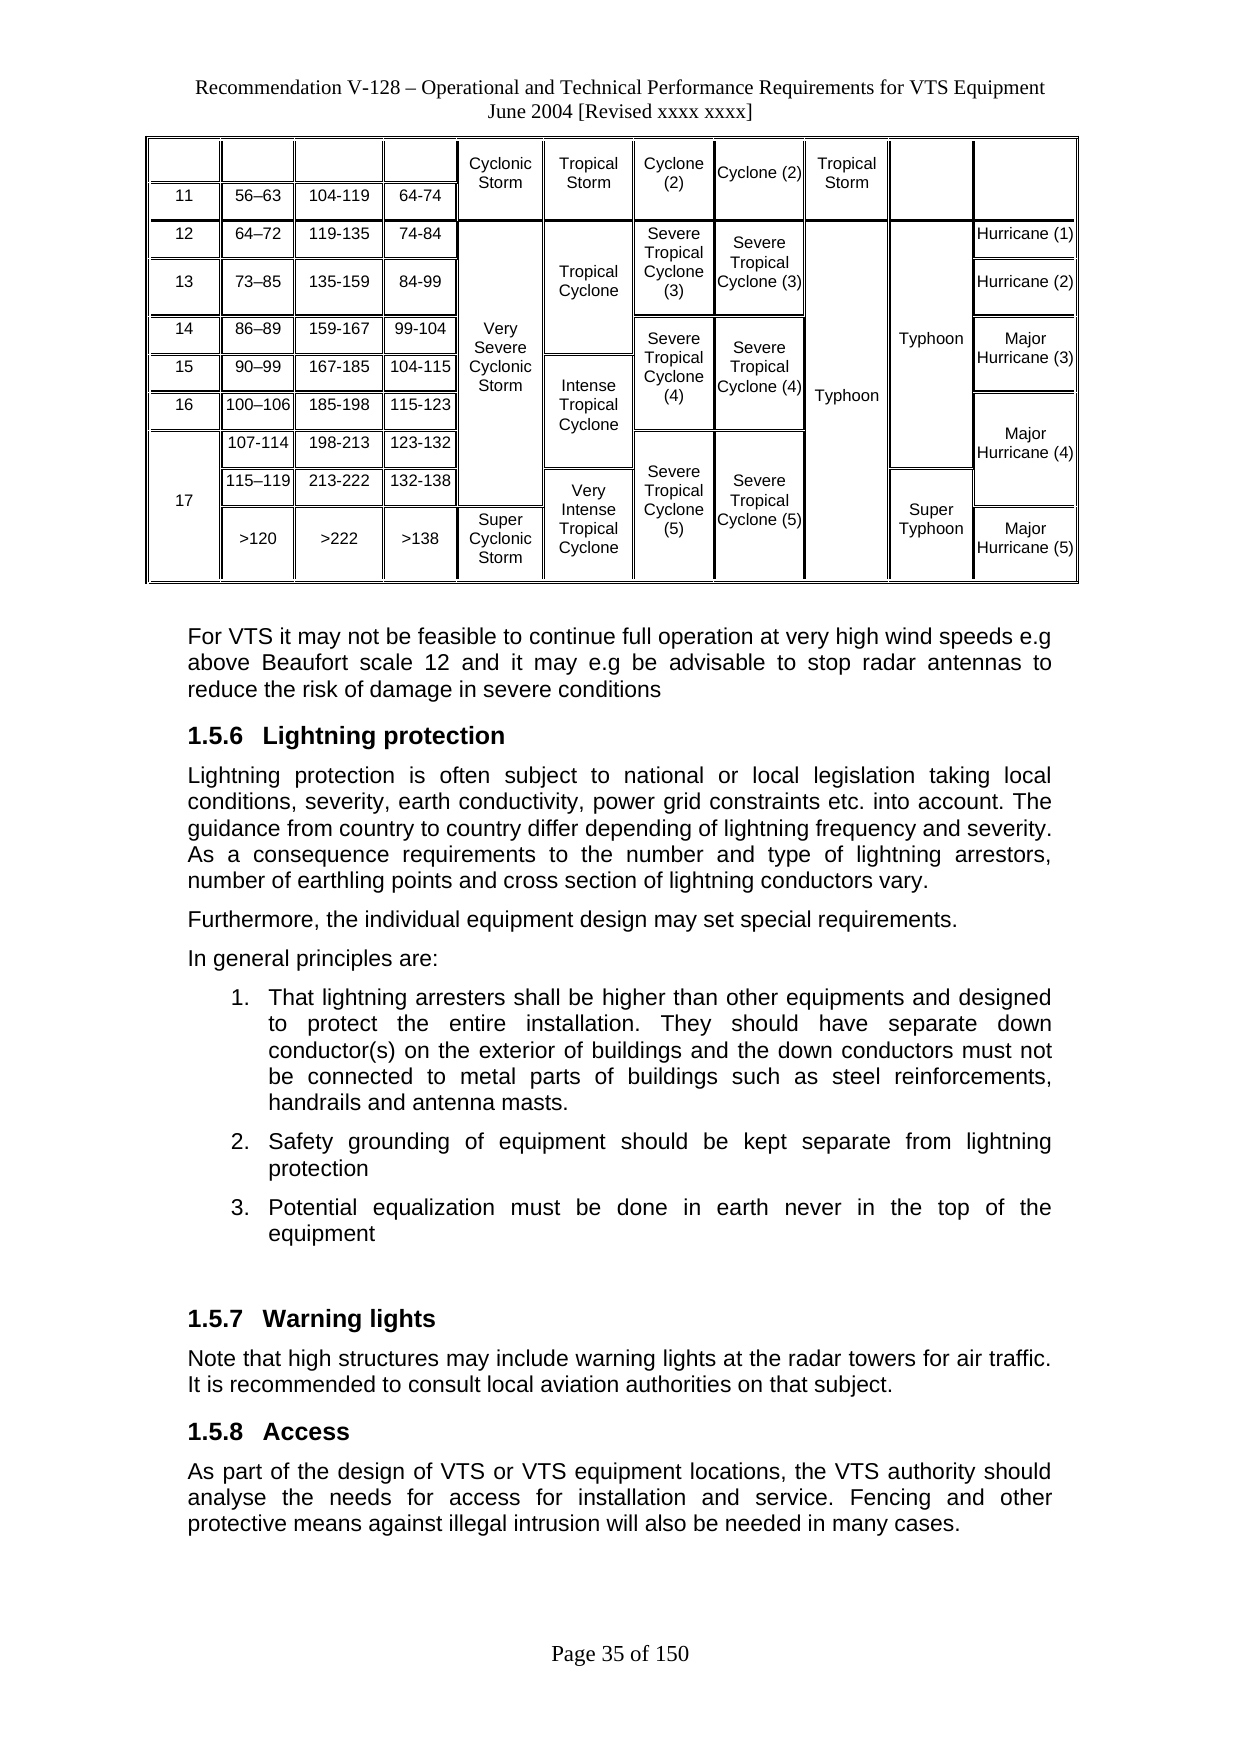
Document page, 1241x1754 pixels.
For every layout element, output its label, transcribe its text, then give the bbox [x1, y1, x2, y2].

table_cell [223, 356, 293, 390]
list That lightning arresters shall be higher than other equipments and designed to protect the entire installation. They should have separate down conductor(s) on the exterior of buildings and the down conductors must not be connected to metal parts of buildings such as steel reinforcements, handrails and antenna masts. [231, 984, 1053, 1116]
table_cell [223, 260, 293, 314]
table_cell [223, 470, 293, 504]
subtitle Warning lights [187, 1304, 1053, 1332]
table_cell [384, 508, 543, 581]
text Note that high structures may include warning lights at the radar towers for air traffic. It is recommended to consult local aviation authorities on that subject. [187, 1345, 1053, 1398]
subtitle Access [187, 1416, 1053, 1445]
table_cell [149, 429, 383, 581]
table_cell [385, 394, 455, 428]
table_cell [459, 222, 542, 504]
text As part of the design of VTS or VTS equipment locations, the VTS authority should analyse the needs for access for installation and service. Fencing and other protective means against illegal intrusion will also be needed in many cases. [187, 1458, 1053, 1537]
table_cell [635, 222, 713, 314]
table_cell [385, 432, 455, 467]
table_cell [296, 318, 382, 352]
list Potential equalization must be done in earth never in the top of the equipment [231, 1193, 1053, 1246]
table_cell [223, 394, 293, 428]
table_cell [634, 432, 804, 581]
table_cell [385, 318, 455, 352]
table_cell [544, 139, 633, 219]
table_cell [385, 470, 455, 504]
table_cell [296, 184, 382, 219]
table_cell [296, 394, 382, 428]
subtitle Lightning protection [187, 721, 1053, 749]
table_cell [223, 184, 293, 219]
text Lightning protection is often subject to national or local legislation taking local conditions, severity, earth conductivity, power grid constraints etc. into account. The guidance from country to country differ depending of lightning frequency and severity. As a consequence requirements to the number and type of lightning arrestors, number of earthling points and cross section of lightning conductors vary. [187, 762, 1053, 894]
text In general principles are: [187, 945, 1053, 971]
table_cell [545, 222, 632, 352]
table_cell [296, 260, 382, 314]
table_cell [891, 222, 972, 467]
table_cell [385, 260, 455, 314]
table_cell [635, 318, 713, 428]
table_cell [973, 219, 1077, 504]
text Furthermore, the individual equipment design may set special requirements. [187, 906, 1053, 933]
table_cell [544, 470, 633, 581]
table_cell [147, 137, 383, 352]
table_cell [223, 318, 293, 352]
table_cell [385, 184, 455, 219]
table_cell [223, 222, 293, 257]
list Safety grounding of equipment should be kept separate from lightning protection [231, 1128, 1053, 1181]
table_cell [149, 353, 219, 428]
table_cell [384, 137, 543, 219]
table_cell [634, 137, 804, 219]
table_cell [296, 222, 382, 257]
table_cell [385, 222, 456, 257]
text For VTS it may not be feasible to continue full operation at very high wind speeds e.g above Beaufort scale 12 and it may e.g be advisable to stop radar antennas to reduce the risk of damage in severe conditions [187, 623, 1053, 702]
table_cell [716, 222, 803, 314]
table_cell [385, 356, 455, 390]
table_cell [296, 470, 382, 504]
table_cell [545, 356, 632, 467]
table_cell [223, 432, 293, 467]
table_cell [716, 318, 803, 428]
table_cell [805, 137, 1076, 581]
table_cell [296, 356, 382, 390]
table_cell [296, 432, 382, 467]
